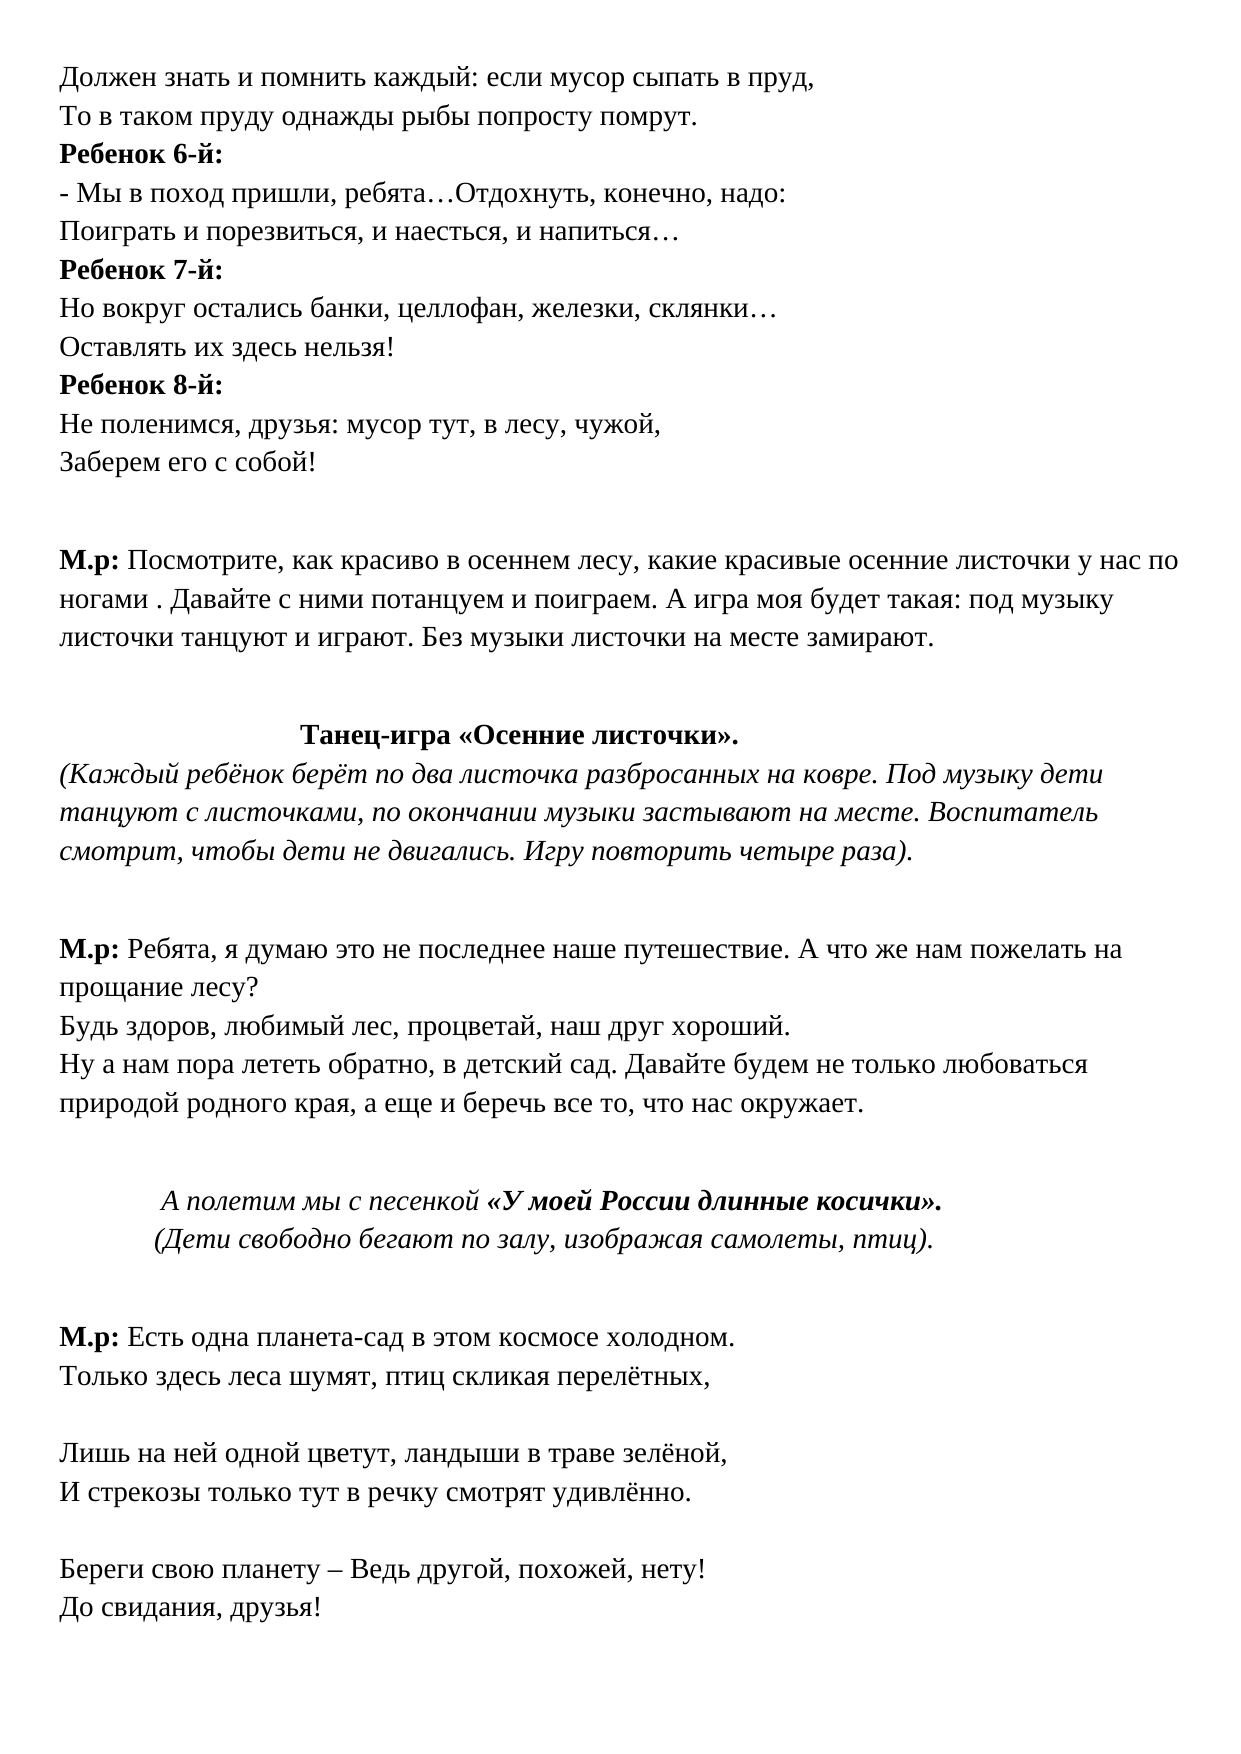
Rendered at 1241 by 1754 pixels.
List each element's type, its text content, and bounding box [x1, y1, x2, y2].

text А полетим мы с песенкой «У моей России длинные косички». (Дети свободно бегают по залу, изображая самолеты, птиц). [59, 1144, 1181, 1255]
text Танец-игра «Осенние листочки». (Каждый ребёнок берёт по два листочка разбросанных на ковре. Под музыку дети танцуют с листочками, по окончании музыки застывают на месте. Воспитатель смотрит, чтобы дети не двигались. Игру повторить четыре раза). [59, 679, 1181, 867]
text Должен знать и помнить каждый: если мусор сыпать в пруд, То в таком пруду однажды рыбы попросту помрут. Ребенок 6-й: - Мы в поход пришли, ребята…Отдохнуть, конечно, надо: Поиграть и порезвиться, и наесться, и напиться… Ребенок 7-й: Но вокруг остались банки, целлофан, железки, склянки… Оставлять их здесь нельзя! Ребенок 8-й: Не поленимся, друзья: мусор тут, в лесу, чужой, Заберем его с собой! [59, 59, 1181, 478]
text М.р: Посмотрите, как красиво в осеннем лесу, какие красивые осенние листочки у нас по ногами . Давайте с ними потанцуем и поиграем. А игра моя будет такая: под музыку листочки танцуют и играют. Без музыки листочки на месте замирают. [59, 504, 1181, 653]
text М.р: Есть одна планета-сад в этом космосе холодном. Только здесь леса шумят, птиц скликая перелётных, Лишь на ней одной цветут, ландыши в траве зелёной, И стрекозы только тут в речку смотрят удивлённо. Береги свою планету – Ведь другой, похожей, нету! До свидания, друзья! [59, 1281, 1181, 1623]
text М.р: Ребята, я думаю это не последнее наше путешествие. А что же нам пожелать на прощание лесу? Будь здоров, любимый лес, процветай, наш друг хороший. Ну а нам пора лететь обратно, в детский сад. Давайте будем не только любоваться природой родного края, а еще и беречь все то, что нас окружает. [59, 892, 1181, 1119]
